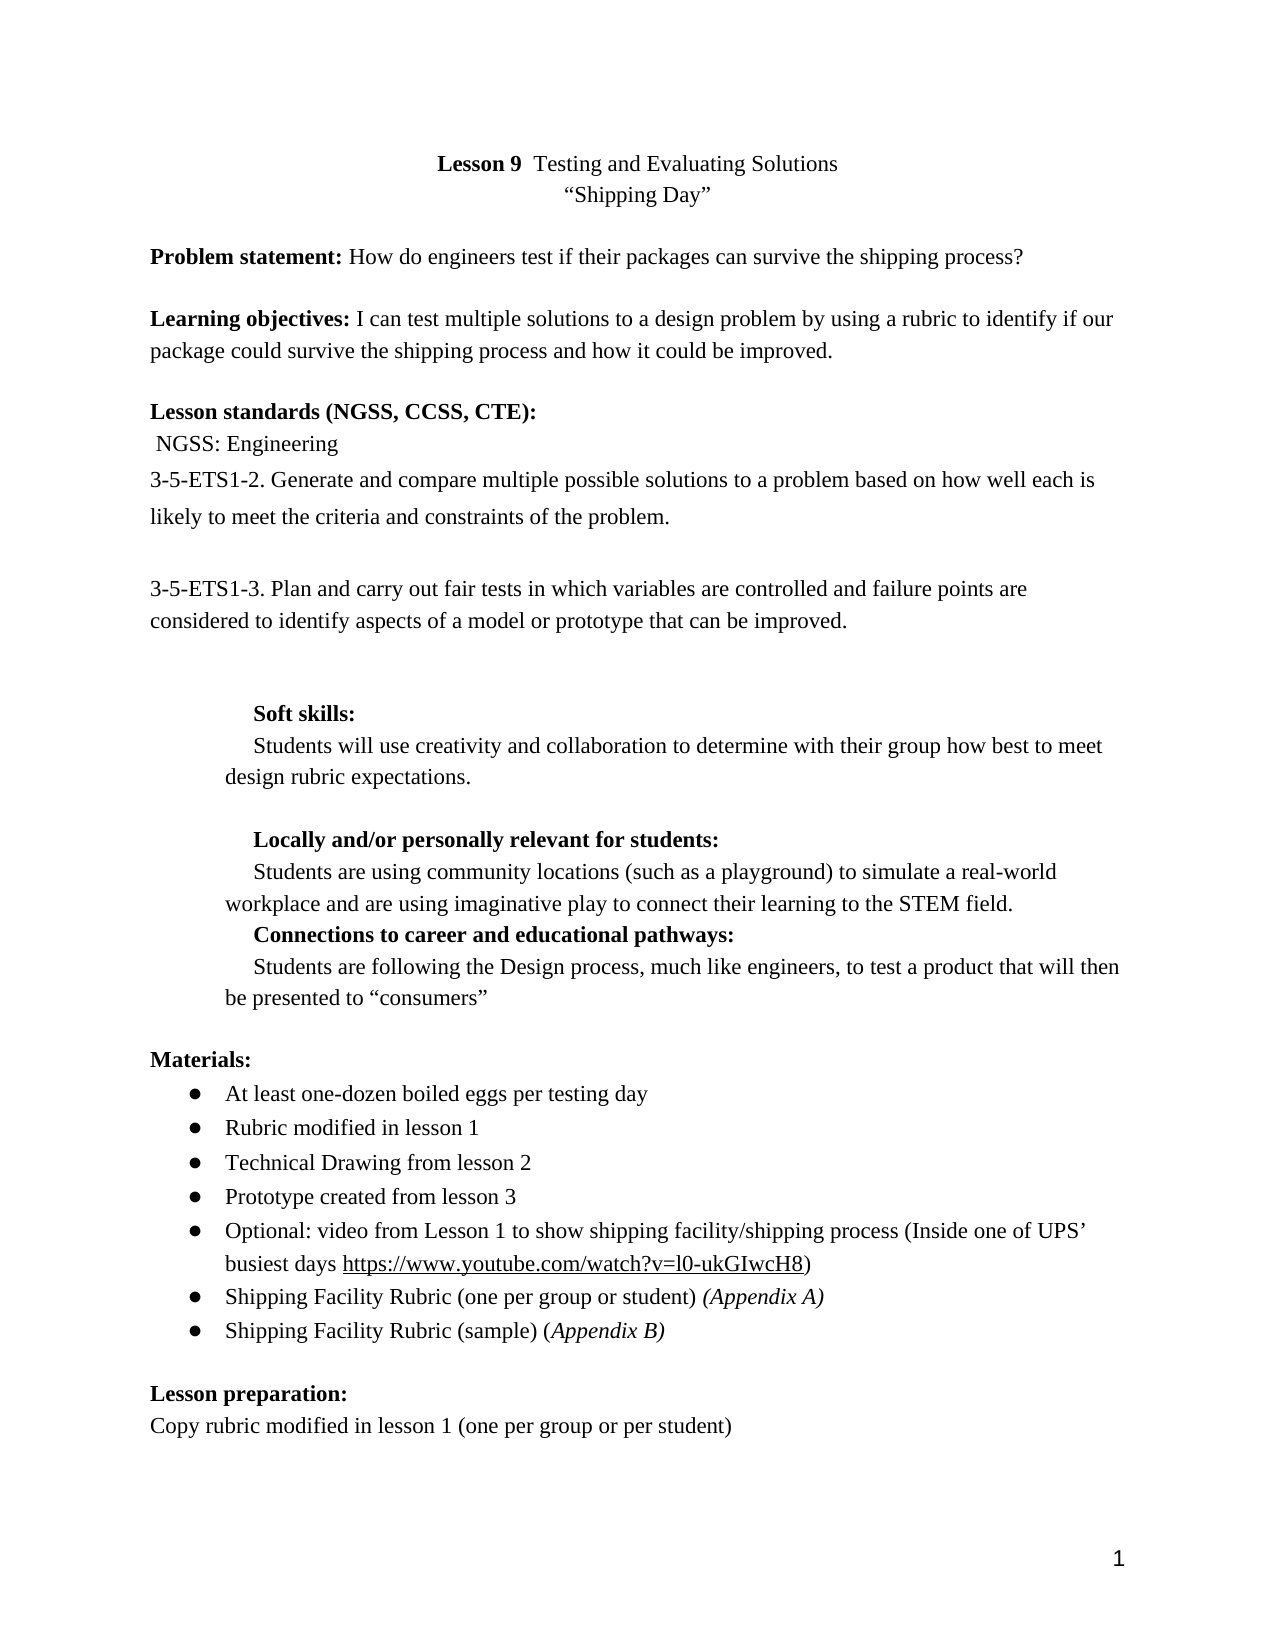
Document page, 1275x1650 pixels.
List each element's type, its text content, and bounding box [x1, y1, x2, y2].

text Lesson preparation: [150, 1380, 1125, 1407]
text Copy rubric modified in lesson 1 (one per group or per student) [150, 1412, 1125, 1438]
list Shipping Facility Rubric (sample) (Appendix B) [187, 1316, 1125, 1344]
list Optional: video from Lesson 1 to show shipping facility/shipping process (Inside one of UPS’ busiest days https://www.youtube.com/watch?v=l0-ukGIwcH8) [187, 1216, 1125, 1276]
text Learning objectives: I can test multiple solutions to a design problem by using a rubric to identify if our package could survive the shipping process and how it could be improved. [150, 305, 1125, 363]
text “Shipping Day” [150, 182, 1125, 208]
text Lesson standards (NGSS, CCSS, CTE): [150, 398, 1125, 425]
text Locally and/or personally relevant for students: [225, 827, 1125, 853]
list Technical Drawing from lesson 2 [187, 1147, 1125, 1175]
list At least one-dozen boiled eggs per testing day [187, 1078, 1125, 1106]
text NGSS: Engineering [150, 430, 1125, 456]
text Students are using community locations (such as a playground) to simulate a real-world workplace and are using imaginative play to connect their learning to the STEM field. [225, 858, 1125, 916]
text 3-5-ETS1-2. Generate and compare multiple possible solutions to a problem based on how well each is likely to meet the criteria and constraints of the problem. [150, 466, 1125, 529]
list Shipping Facility Rubric (one per group or student) (Appendix A) [187, 1281, 1125, 1310]
list Rubric modified in lesson 1 [187, 1112, 1125, 1141]
text 3-5-ETS1-3. Plan and carry out fair tests in which variables are controlled and failure points are considered to identify aspects of a model or prototype that can be improved. [150, 575, 1125, 633]
list Prototype created from lesson 3 [187, 1181, 1125, 1210]
text Lesson 9 Testing and Evaluating Solutions [150, 150, 1125, 176]
text Connections to career and educational pathways: [225, 921, 1125, 948]
text Problem statement: How do engineers test if their packages can survive the shipping process? [150, 243, 1125, 270]
text Students will use creativity and collaboration to determine with their group how best to meet design rubric expectations. [225, 732, 1125, 790]
text Materials: [150, 1046, 1125, 1072]
text Soft skills: [150, 700, 1125, 727]
text Students are following the Design process, much like engineers, to test a product that will then be presented to “consumers” [225, 953, 1125, 1011]
